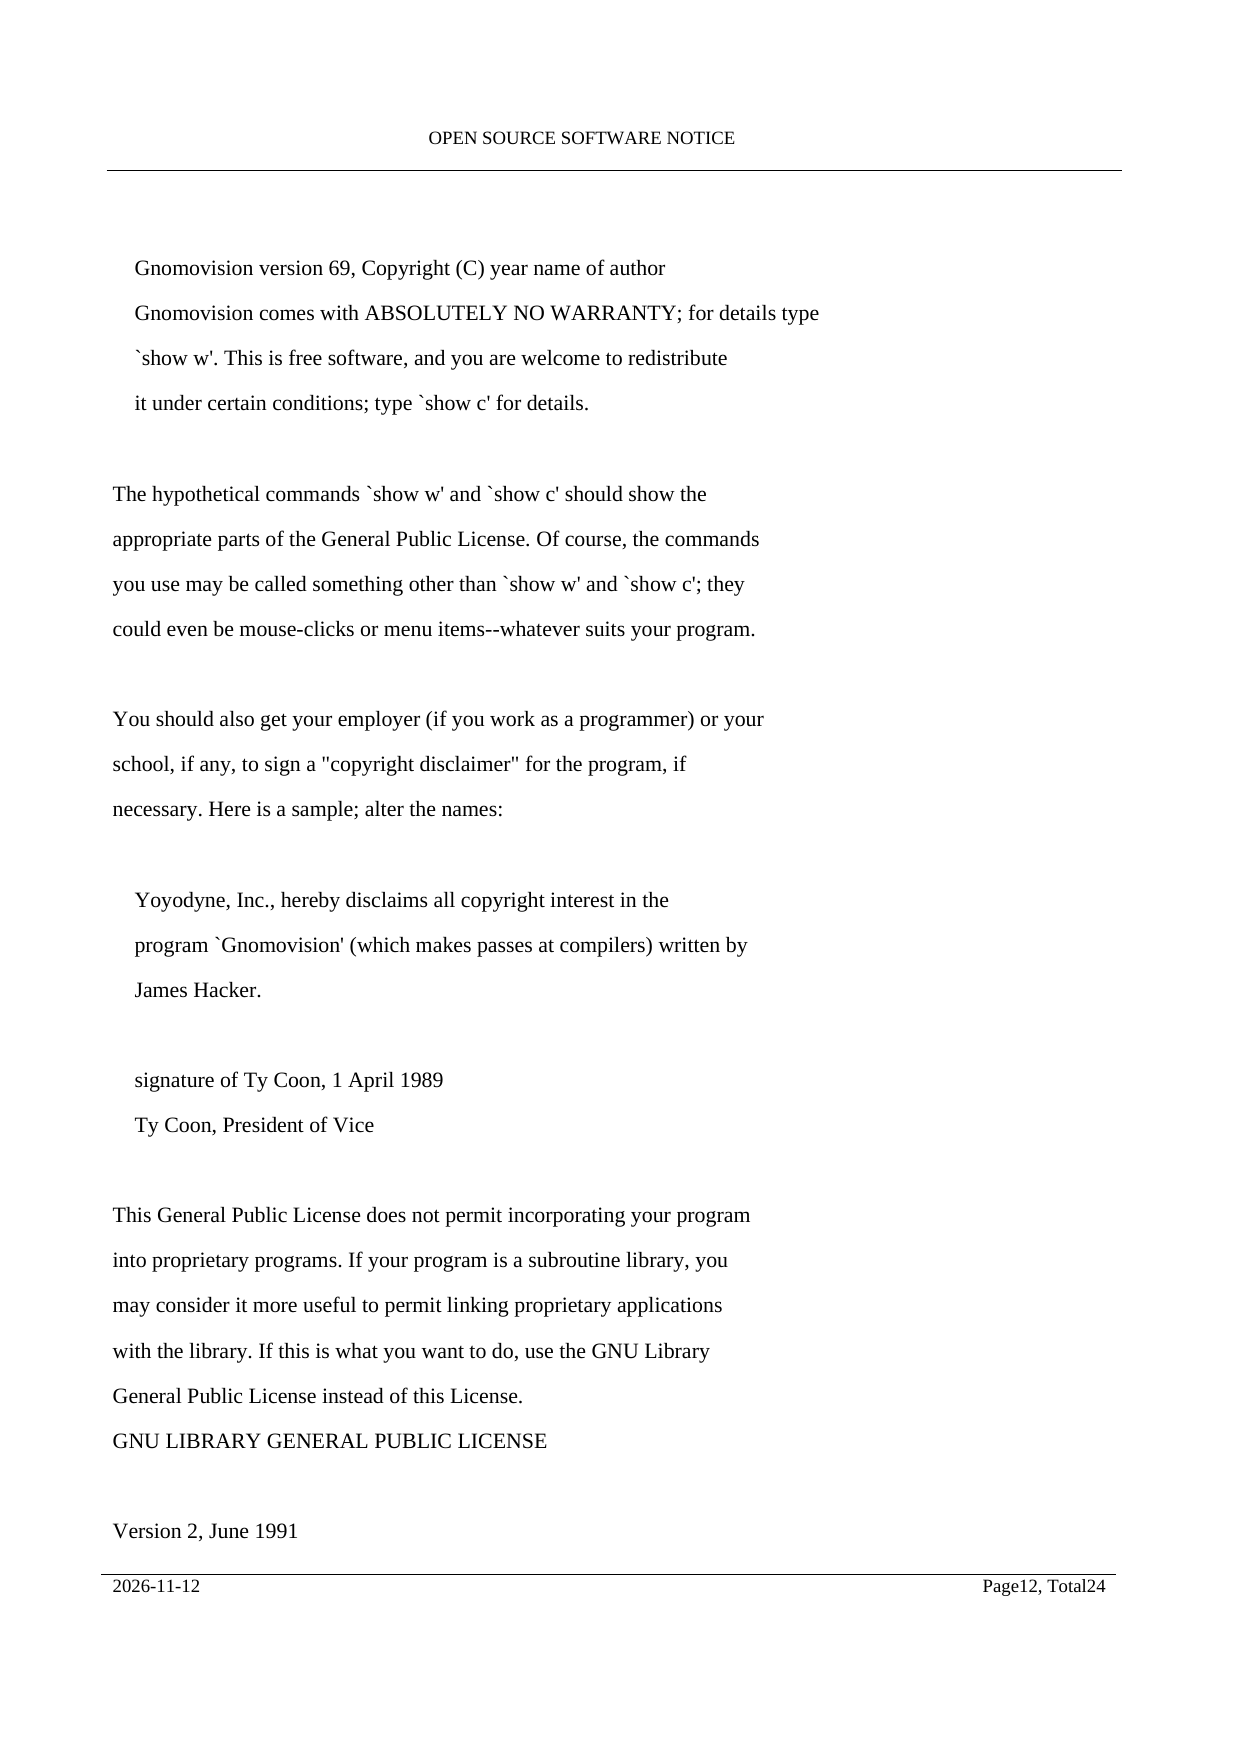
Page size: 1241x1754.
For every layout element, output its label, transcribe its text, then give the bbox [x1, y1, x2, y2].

text Yoyodyne, Inc., hereby disclaims all copyright interest in the [112, 883, 1128, 915]
text James Hacker. [112, 973, 1128, 1006]
text school, if any, to sign a "copyright disclaimer" for the program, if [112, 748, 1128, 780]
text may consider it more useful to permit linking proprietary applications [112, 1289, 1128, 1321]
text necessary. Here is a sample; alter the names: [112, 793, 1128, 825]
text `show w'. This is free software, and you are welcome to redistribute [112, 342, 1128, 374]
text The hypothetical commands `show w' and `show c' should show the [112, 477, 1128, 509]
text You should also get your employer (if you work as a programmer) or your [112, 702, 1128, 735]
text General Public License instead of this License. [112, 1379, 1128, 1412]
text with the library. If this is what you want to do, use the GNU Library [112, 1334, 1128, 1366]
text Ty Coon, President of Vice [112, 1108, 1128, 1141]
text appropriate parts of the General Public License. Of course, the commands [112, 522, 1128, 554]
text program `Gnomovision' (which makes passes at compilers) written by [112, 928, 1128, 961]
text it under certain conditions; type `show c' for details. [112, 387, 1128, 419]
text could even be mouse-clicks or menu items--whatever suits your program. [112, 612, 1128, 645]
text Version 2, June 1991 [112, 1514, 1128, 1547]
text GNU LIBRARY GENERAL PUBLIC LICENSE [112, 1424, 1128, 1457]
text This General Public License does not permit incorporating your program [112, 1199, 1128, 1231]
text signature of Ty Coon, 1 April 1989 [112, 1063, 1128, 1096]
text Gnomovision comes with ABSOLUTELY NO WARRANTY; for details type [112, 297, 1128, 329]
text you use may be called something other than `show w' and `show c'; they [112, 567, 1128, 600]
text Gnomovision version 69, Copyright (C) year name of author [112, 251, 1128, 284]
text into proprietary programs. If your program is a subroutine library, you [112, 1244, 1128, 1276]
